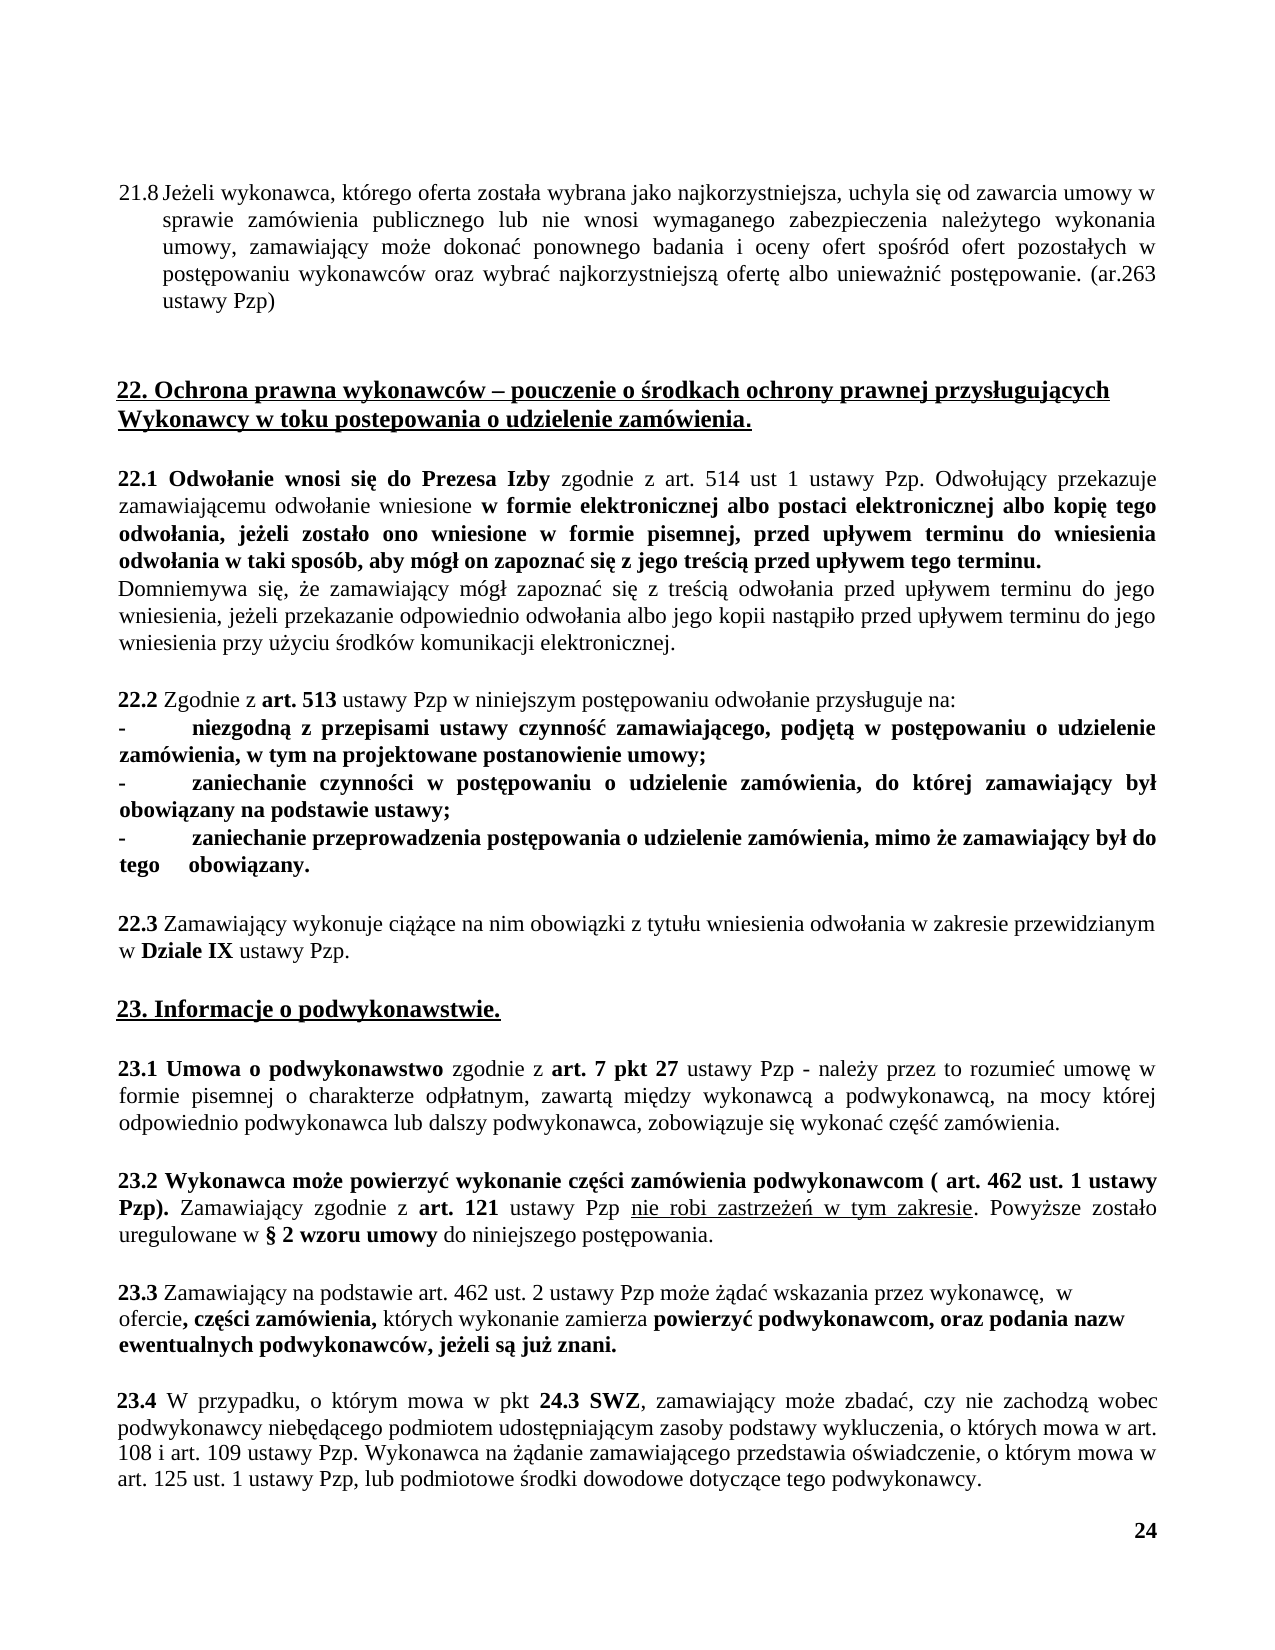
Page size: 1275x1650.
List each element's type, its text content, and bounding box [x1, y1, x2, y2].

text 23.1 Umowa o podwykonawstwo zgodnie z art. 7 pkt 27 ustawy Pzp - należy przez to rozumieć umowę w formie pisemnej o charakterze odpłatnym, zawartą między wykonawcą a podwykonawcą, na mocy której odpowiednio podwykonawca lub dalszy podwykonawca, zobowiązuje się wykonać część zamówienia. [118, 1055, 1157, 1136]
text Domniemywa się, że zamawiający mógł zapoznać się z treścią odwołania przed upływem terminu do jego wniesienia, jeżeli przekazanie odpowiednio odwołania albo jego kopii nastąpiło przed upływem terminu do jego wniesienia przy użyciu środków komunikacji elektronicznej. [118, 575, 1157, 655]
text 23.4 W przypadku, o którym mowa w pkt 24.3 SWZ, zamawiający może zbadać, czy nie zachodzą wobec podwykonawcy niebędącego podmiotem udostępniającym zasoby podstawy wykluczenia, o których mowa w art. 108 i art. 109 ustawy Pzp. Wykonawca na żądanie zamawiającego przedstawia oświadczenie, o którym mowa w art. 125 ust. 1 ustawy Pzp, lub podmiotowe środki dowodowe dotyczące tego podwykonawcy. [116, 1388, 1159, 1492]
text 22.2 Zgodnie z art. 513 ustawy Pzp w niniejszym postępowaniu odwołanie przysługuje na: [118, 687, 1157, 713]
subtitle 22. Ochrona prawna wykonawców – pouczenie o środkach ochrony prawnej przysługujących Wykonawcy w toku postepowania o udzielenie zamówienia. [116, 375, 1157, 433]
subtitle 23. Informacje o podwykonawstwie. [116, 994, 1157, 1023]
text 23.3 Zamawiający na podstawie art. 462 ust. 2 ustawy Pzp może żądać wskazania przez wykonawcę, w ofercie, części zamówienia, których wykonanie zamierza powierzyć podwykonawcom, oraz podania nazw ewentualnych podwykonawców, jeżeli są już znani. [118, 1279, 1146, 1358]
list niezgodną z przepisami ustawy czynność zamawiającego, podjętą w postępowaniu o udzielenie zamówienia, w tym na projektowane postanowienie umowy; [118, 714, 1157, 767]
text 22.1 Odwołanie wnosi się do Prezesa Izby zgodnie z art. 514 ust 1 ustawy Pzp. Odwołujący przekazuje zamawiającemu odwołanie wniesione w formie elektronicznej albo postaci elektronicznej albo kopię tego odwołania, jeżeli zostało ono wniesione w formie pisemnej, przed upływem terminu do wniesienia odwołania w taki sposób, aby mógł on zapoznać się z jego treścią przed upływem tego terminu. [118, 465, 1157, 573]
list Jeżeli wykonawca, którego oferta została wybrana jako najkorzystniejsza, uchyla się od zawarcia umowy w sprawie zamówienia publicznego lub nie wnosi wymaganego zabezpieczenia należytego wykonania umowy, zamawiający może dokonać ponownego badania i oceny ofert spośród ofert pozostałych w postępowaniu wykonawców oraz wybrać najkorzystniejszą ofertę albo unieważnić postępowanie. (ar.263 ustawy Pzp) [119, 179, 1157, 313]
list zaniechanie czynności w postępowaniu o udzielenie zamówienia, do której zamawiający był obowiązany na podstawie ustawy; [118, 769, 1157, 823]
text 23.2 Wykonawca może powierzyć wykonanie części zamówienia podwykonawcom ( art. 462 ust. 1 ustawy Pzp). Zamawiający zgodnie z art. 121 ustawy Pzp nie robi zastrzeżeń w tym zakresie. Powyższe zostało uregulowane w § 2 wzoru umowy do niniejszego postępowania. [118, 1167, 1157, 1248]
list zaniechanie przeprowadzenia postępowania o udzielenie zamówienia, mimo że zamawiający był do tego obowiązany. [118, 824, 1157, 878]
text 22.3 Zamawiający wykonuje ciążące na nim obowiązki z tytułu wniesienia odwołania w zakresie przewidzianym w Dziale IX ustawy Pzp. [118, 910, 1157, 963]
